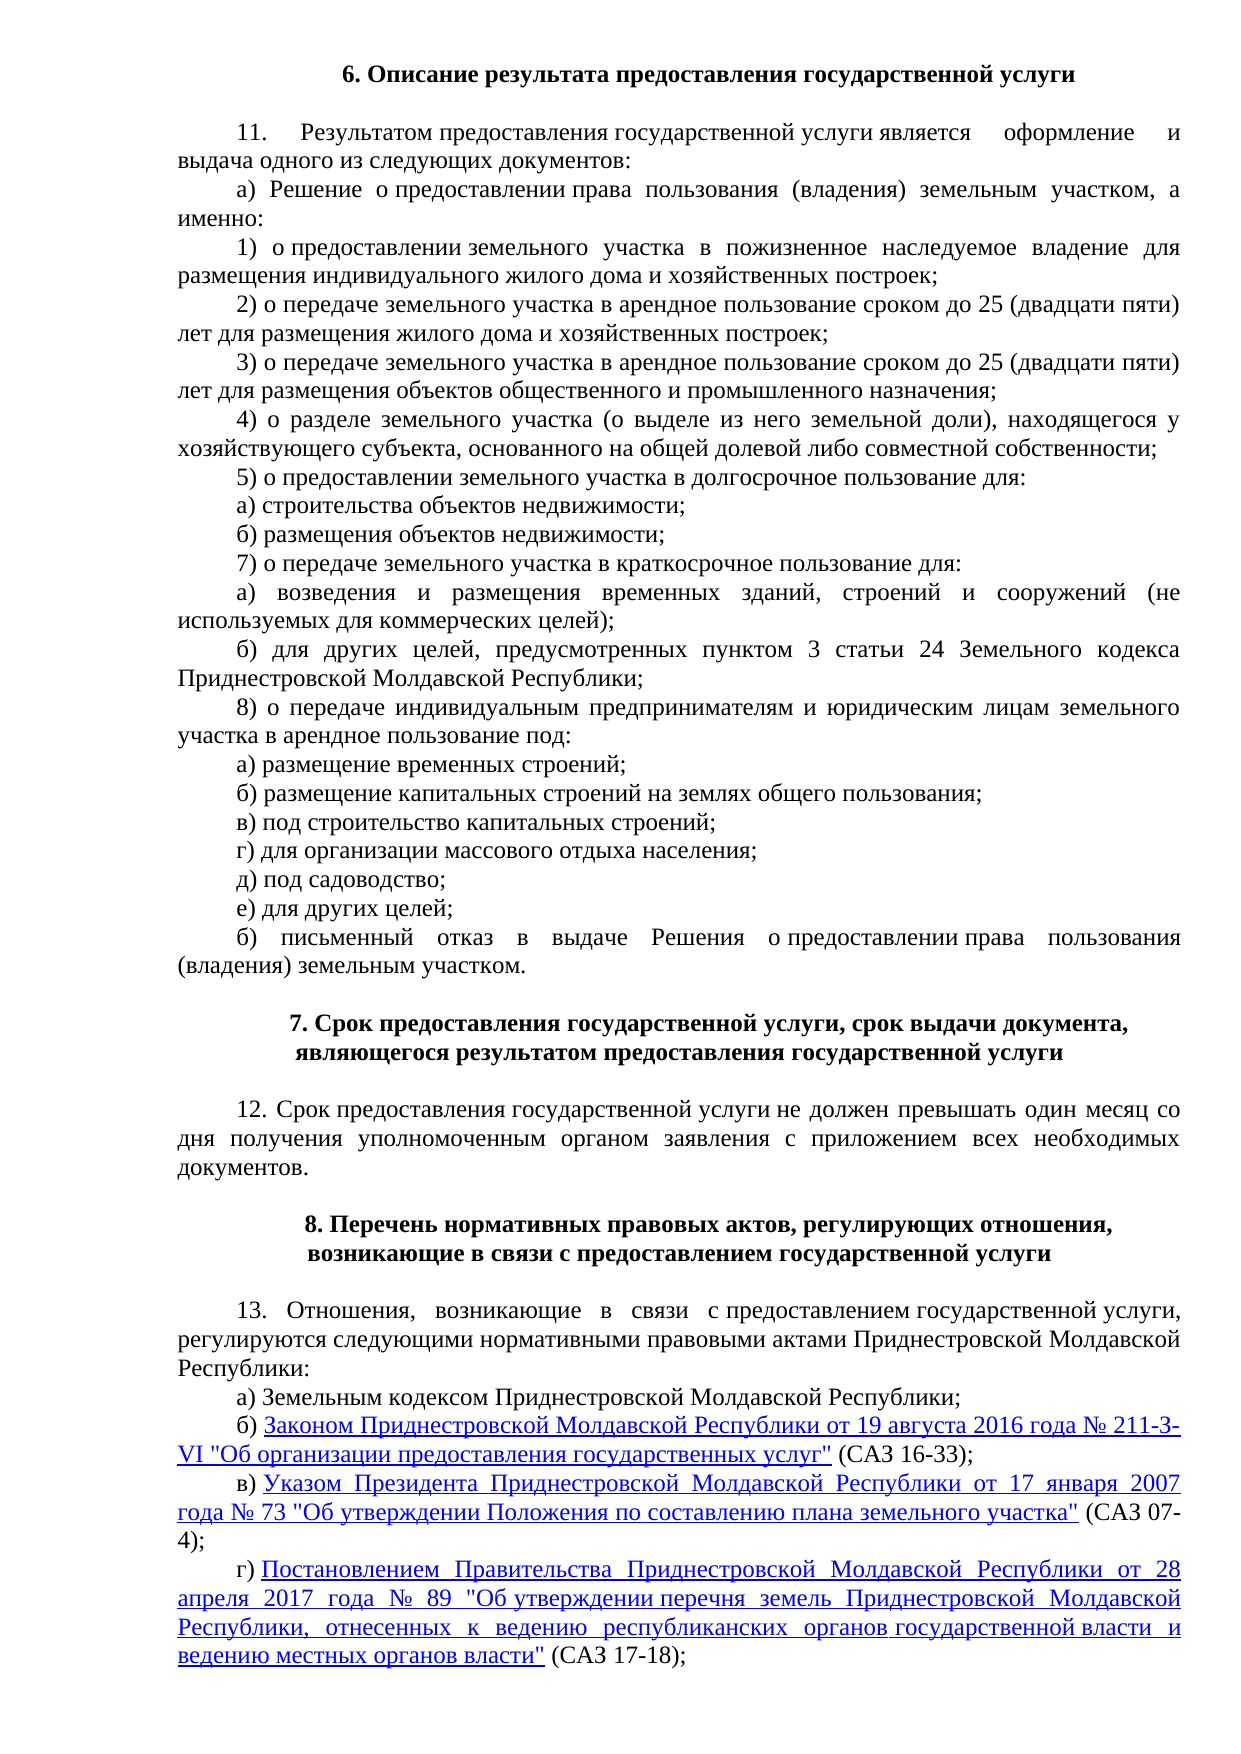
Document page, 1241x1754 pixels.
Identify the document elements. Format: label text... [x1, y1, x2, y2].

text б) размещение капитальных строений на землях общего пользования; [177, 778, 1181, 807]
text г) Постановлением Правительства Приднестровской Молдавской Республики от 28 апреля 2017 года № 89 "Об утверждении перечня земель Приднестровской Молдавской Республики, отнесенных к ведению республиканских органов государственной власти и ведению местных органов власти" (САЗ 17-18); [177, 1638, 1181, 1669]
text е) для других целей; [177, 893, 1181, 922]
text а) размещение временных строений; [177, 749, 1181, 778]
text г) для организации массового отдыха населения; [177, 835, 1181, 864]
text в) Указом Президента Приднестровской Молдавской Республики от 17 января 2007 года № 73 "Об утверждении Положения по составлению плана земельного участка" (САЗ 07-4); [177, 1468, 1181, 1554]
text 2) о передаче земельного участка в арендное пользование сроком до 25 (двадцати пяти) лет для размещения жилого дома и хозяйственных построек; [177, 289, 1181, 347]
text г) Постановлением Правительства Приднестровской Молдавской Республики от 28 апреля 2017 года № 89 "Об утверждении перечня земель Приднестровской Молдавской Республики, отнесенных к ведению республиканских органов государственной власти и ведению местных органов власти" (САЗ 17-18); [177, 1609, 1181, 1637]
text а) Земельным кодексом Приднестровской Молдавской Республики; [177, 1382, 1181, 1410]
text д) под садоводство; [177, 864, 1181, 893]
text 7) о передаче земельного участка в краткосрочное пользование для: [177, 548, 1181, 577]
text б) для других целей, предусмотренных пунктом 3 статьи 24 Земельного кодекса Приднестровской Молдавской Республики; [177, 634, 1181, 692]
text б) письменный отказ в выдаче Решения о предоставлении права пользования (владения) земельным участком. [177, 922, 1181, 979]
text 3) о передаче земельного участка в арендное пользование сроком до 25 (двадцати пяти) лет для размещения объектов общественного и промышленного назначения; [177, 347, 1181, 404]
text 5) о предоставлении земельного участка в долгосрочное пользование для: [177, 462, 1181, 490]
text 6. Описание результата предоставления государственной услуги [177, 59, 1181, 88]
text 7. Срок предоставления государственной услуги, срок выдачи документа, являющегося результатом предоставления государственной услуги [177, 1008, 1181, 1065]
text 13. Отношения, возникающие в связи с предоставлением государственной услуги, регулируются следующими нормативными правовыми актами Приднестровской Молдавской Республики: [177, 1295, 1181, 1382]
text а) возведения и размещения временных зданий, строений и сооружений (не используемых для коммерческих целей); [177, 577, 1181, 634]
text 12. Срок предоставления государственной услуги не должен превышать один месяц со дня получения уполномоченным органом заявления с приложением всех необходимых документов. [177, 1094, 1181, 1180]
text 8. Перечень нормативных правовых актов, регулирующих отношения, возникающие в связи с предоставлением государственной услуги [177, 1209, 1181, 1267]
text 8) о передаче индивидуальным предпринимателям и юридическим лицам земельного участка в арендное пользование под: [177, 692, 1181, 749]
text а) строительства объектов недвижимости; [177, 490, 1181, 519]
text 11. Результатом предоставления государственной услуги является оформление и выдача одного из следующих документов: [177, 117, 1181, 174]
text 4) о разделе земельного участка (о выделе из него земельной доли), находящегося у хозяйствующего субъекта, основанного на общей долевой либо совместной собственности; [177, 404, 1181, 462]
text б) Законом Приднестровской Молдавской Республики от 19 августа 2016 года № 211-З-VI "Об организации предоставления государственных услуг" (САЗ 16-33); [177, 1410, 1181, 1468]
text 1) о предоставлении земельного участка в пожизненное наследуемое владение для размещения индивидуального жилого дома и хозяйственных построек; [177, 232, 1181, 289]
text б) размещения объектов недвижимости; [177, 519, 1181, 548]
text г) Постановлением Правительства Приднестровской Молдавской Республики от 28 апреля 2017 года № 89 "Об утверждении перечня земель Приднестровской Молдавской Республики, отнесенных к ведению республиканских органов государственной власти и ведению местных органов власти" (САЗ 17-18); [177, 1554, 1181, 1608]
text в) под строительство капитальных строений; [177, 807, 1181, 835]
text а) Решение о предоставлении права пользования (владения) земельным участком, а именно: [177, 174, 1181, 232]
